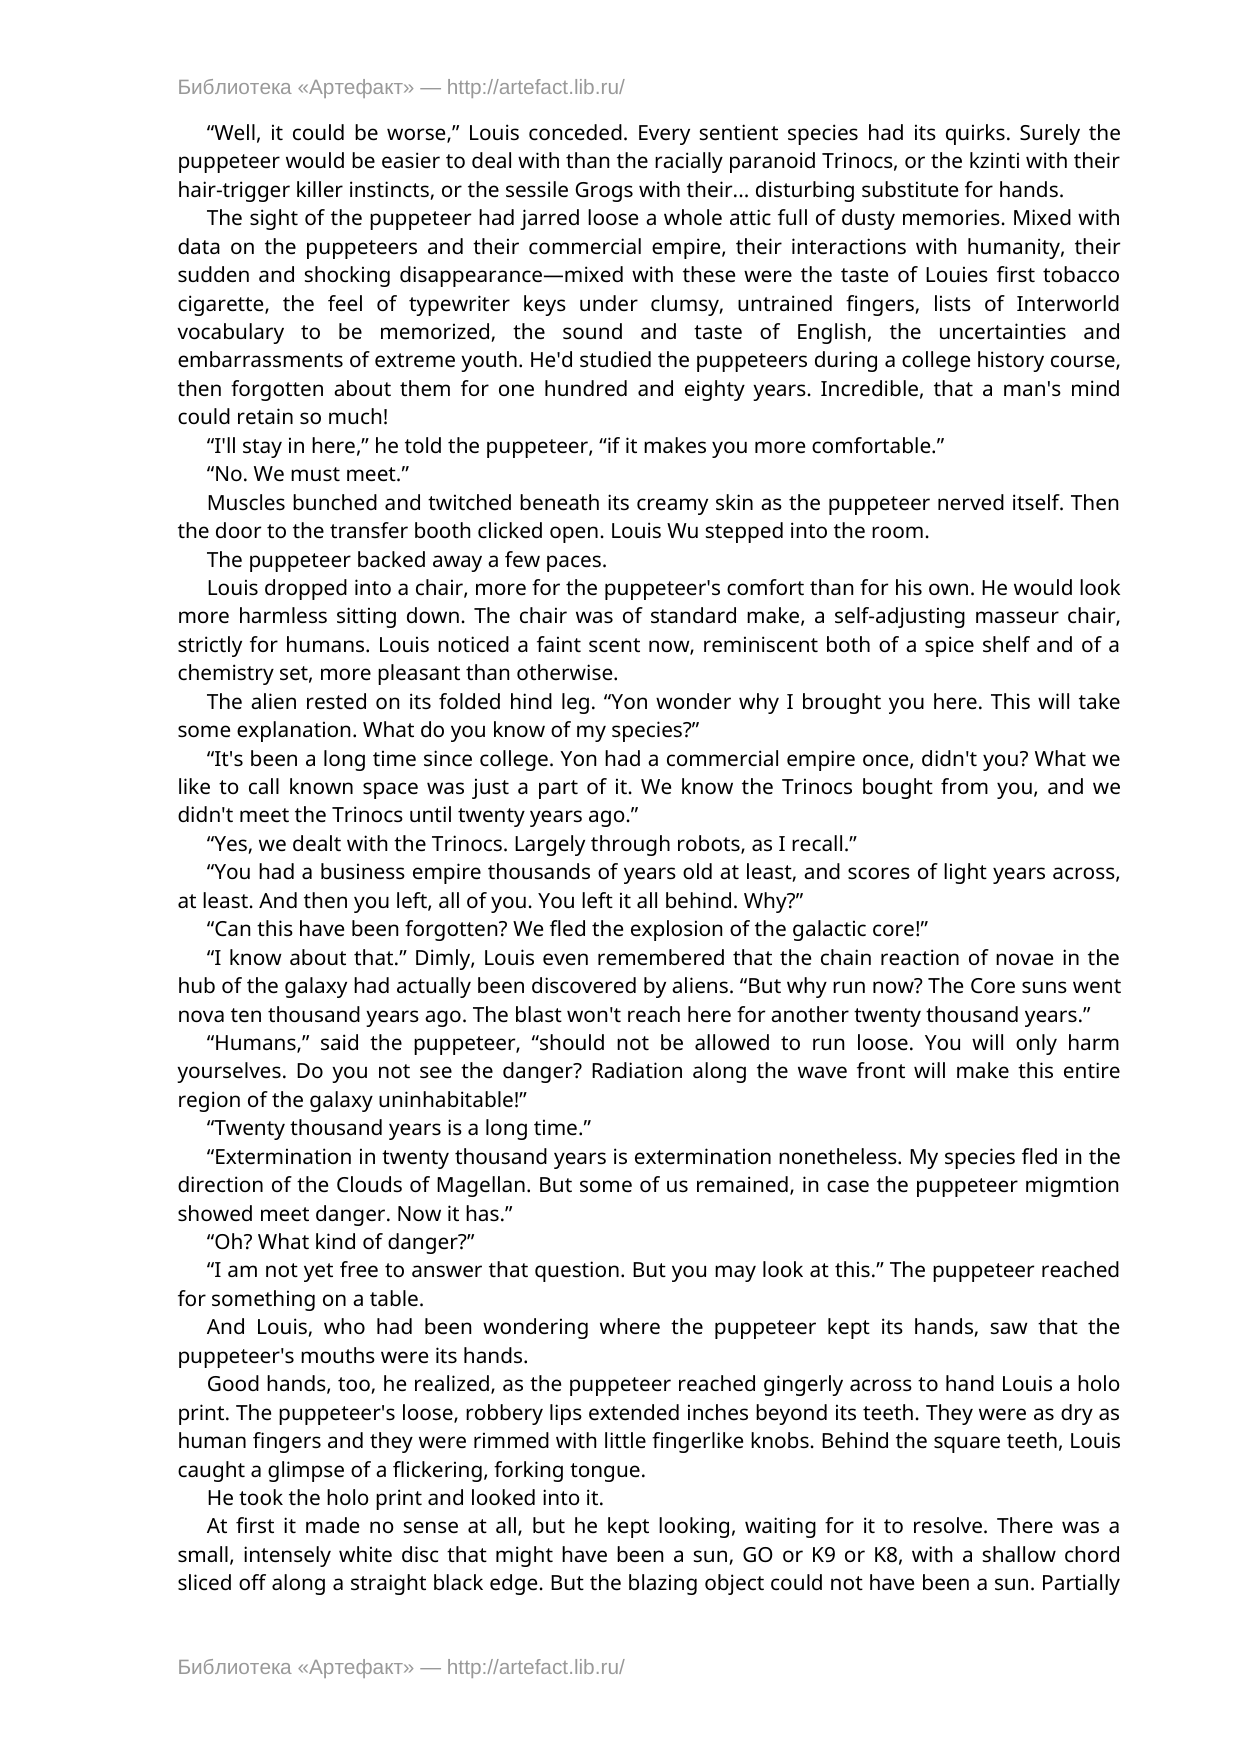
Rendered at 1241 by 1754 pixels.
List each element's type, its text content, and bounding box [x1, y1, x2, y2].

text “Can this have been forgotten? We fled the explosion of the galactic core!” [177, 914, 1122, 943]
text “No. We must meet.” [177, 459, 1122, 488]
text “Well, it could be worse,” Louis conceded. Every sentient species had its quirks. Surely the puppeteer would be easier to deal with than the racially paranoid Trinocs, or the kzinti with their hair-trigger killer instincts, or the sessile Grogs with their... disturbing substitute for hands. [177, 118, 1122, 203]
text “I know about that.” Dimly, Louis even remembered that the chain reaction of novae in the hub of the galaxy had actually been discovered by aliens. “But why run now? The Core suns went nova ten thousand years ago. The blast won't reach here for another twenty thousand years.” [177, 943, 1122, 1028]
text “Twenty thousand years is a long time.” [177, 1113, 1122, 1142]
text “Humans,” said the puppeteer, “should not be allowed to run loose. You will only harm yourselves. Do you not see the danger? Radiation along the wave front will make this entire region of the galaxy uninhabitable!” [177, 1028, 1122, 1113]
text The sight of the puppeteer had jarred loose a whole attic full of dusty memories. Mixed with data on the puppeteers and their commercial empire, their interactions with humanity, their sudden and shocking disappearance—mixed with these were the taste of Louies first tobacco cigarette, the feel of typewriter keys under clumsy, untrained fingers, lists of Interworld vocabulary to be memorized, the sound and taste of English, the uncertainties and embarrassments of extreme youth. He'd studied the puppeteers during a college history course, then forgotten about them for one hundred and eighty years. Incredible, that a man's mind could retain so much! [177, 203, 1122, 431]
text The alien rested on its folded hind leg. “Yon wonder why I brought you here. This will take some explanation. What do you know of my species?” [177, 687, 1122, 744]
text And Louis, who had been wondering where the puppeteer kept its hands, saw that the puppeteer's mouths were its hands. [177, 1312, 1122, 1369]
text Louis dropped into a chair, more for the puppeteer's comfort than for his own. He would look more harmless sitting down. The chair was of standard make, a self-adjusting masseur chair, strictly for humans. Louis noticed a faint scent now, reminiscent both of a spice shelf and of a chemistry set, more pleasant than otherwise. [177, 573, 1122, 687]
text “It's been a long time since college. Yon had a commercial empire once, didn't you? What we like to call known space was just a part of it. We know the Trinocs bought from you, and we didn't meet the Trinocs until twenty years ago.” [177, 744, 1122, 829]
text Muscles bunched and twitched beneath its creamy skin as the puppeteer nerved itself. Then the door to the transfer booth clicked open. Louis Wu stepped into the room. [177, 488, 1122, 545]
text Good hands, too, he realized, as the puppeteer reached gingerly across to hand Louis a holo print. The puppeteer's loose, robbery lips extended inches beyond its teeth. They were as dry as human fingers and they were rimmed with little fingerlike knobs. Behind the square teeth, Louis caught a glimpse of a flickering, forking tongue. [177, 1369, 1122, 1483]
text “I am not yet free to answer that question. But you may look at this.” The puppeteer reached for something on a table. [177, 1256, 1122, 1312]
text He took the holo print and looked into it. [177, 1483, 1122, 1512]
text “Yes, we dealt with the Trinocs. Largely through robots, as I recall.” [177, 829, 1122, 857]
text “Extermination in twenty thousand years is extermination nonetheless. My species fled in the direction of the Clouds of Magellan. But some of us remained, in case the puppeteer migmtion showed meet danger. Now it has.” [177, 1142, 1122, 1227]
text The puppeteer backed away a few paces. [177, 545, 1122, 573]
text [177, 1512, 1122, 1597]
text “I'll stay in here,” he told the puppeteer, “if it makes you more comfortable.” [177, 431, 1122, 459]
text “You had a business empire thousands of years old at least, and scores of light years across, at least. And then you left, all of you. You left it all behind. Why?” [177, 857, 1122, 914]
text “Oh? What kind of danger?” [177, 1227, 1122, 1256]
